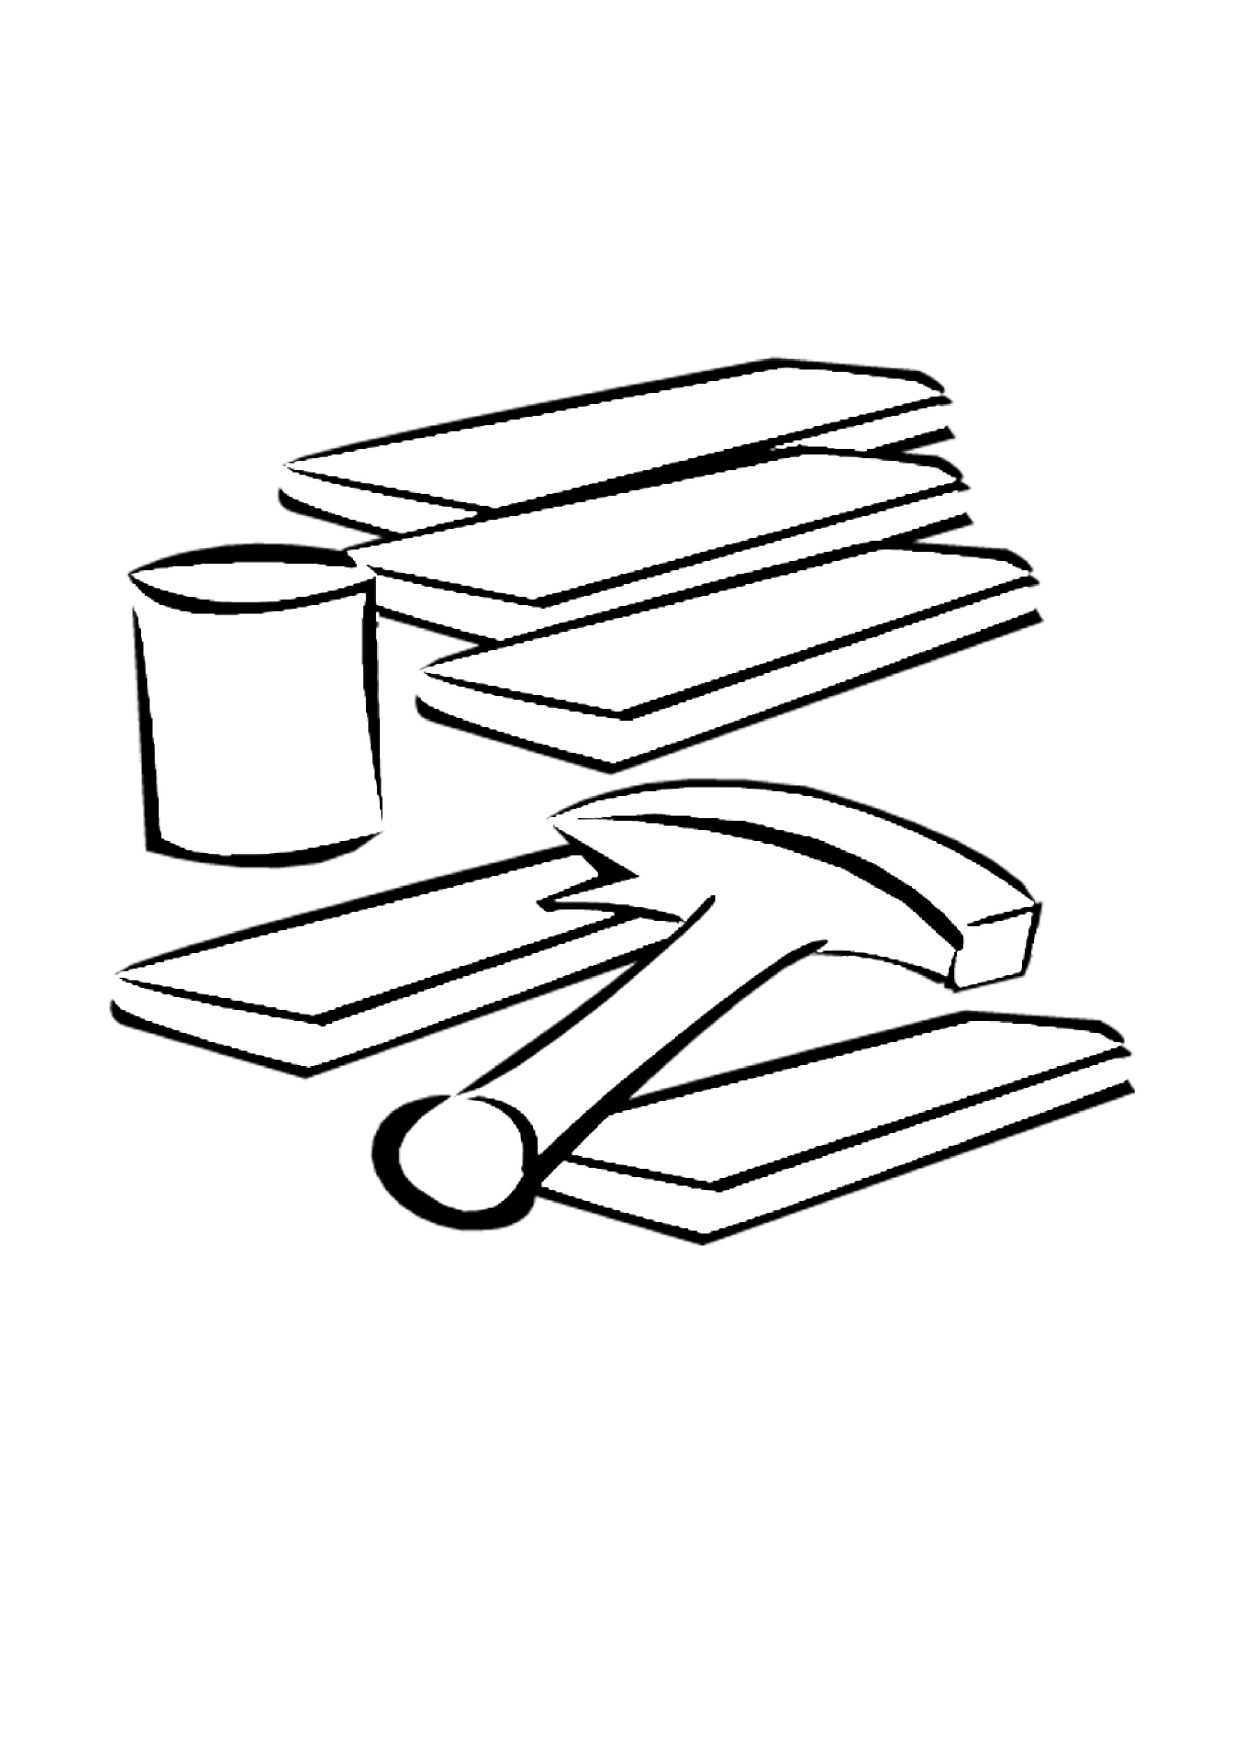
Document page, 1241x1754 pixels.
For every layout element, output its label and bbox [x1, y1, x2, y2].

picture [75, 75, 1167, 1488]
